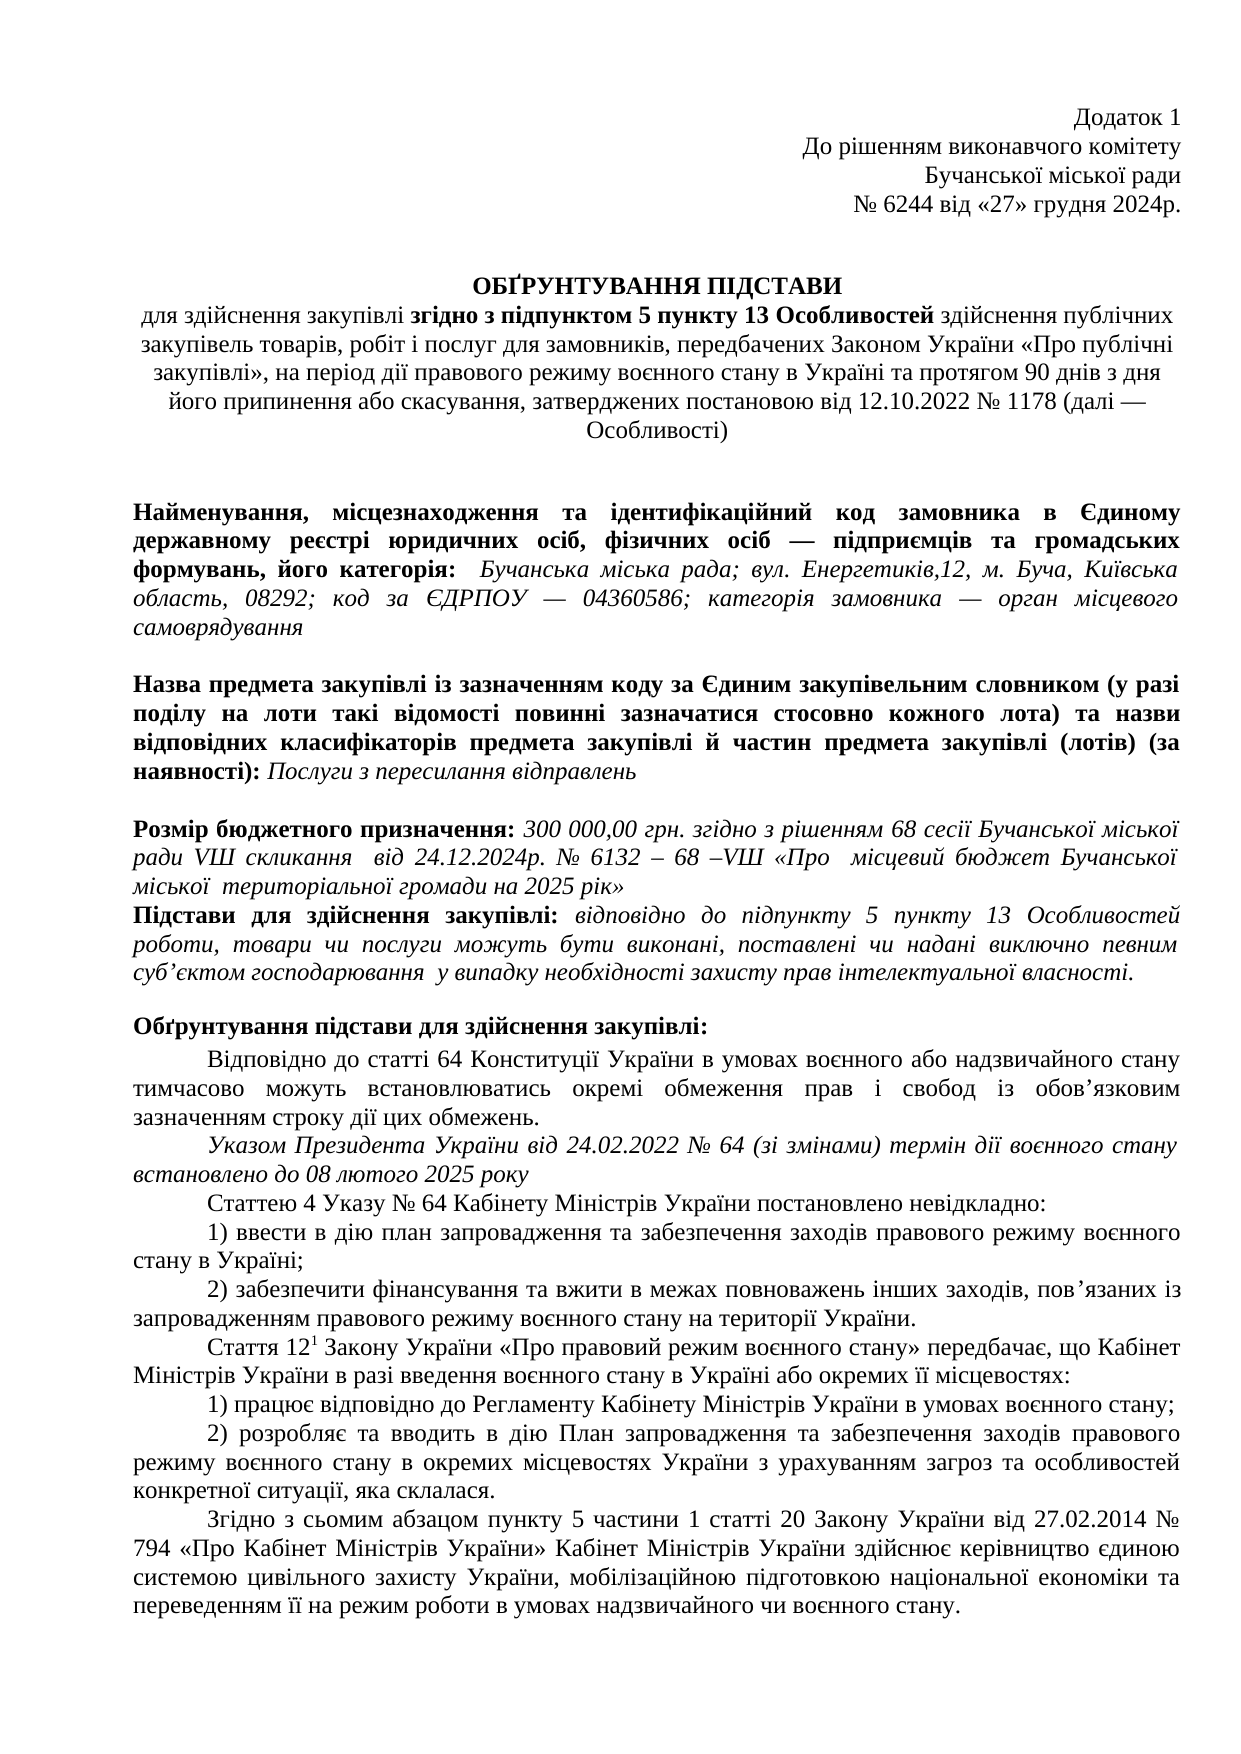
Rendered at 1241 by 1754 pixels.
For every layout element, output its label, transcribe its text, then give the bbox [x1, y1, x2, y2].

text 1) ввести в дію план запровадження та забезпечення заходів правового режиму воєнного стану в Україні; [133, 1217, 1181, 1274]
text Найменування, місцезнаходження та ідентифікаційний код замовника в Єдиному державному реєстрі юридичних осіб, фізичних осіб — підприємців та громадських формувань, його категорія: Бучанська міська рада; вул. Енергетиків,12, м. Буча, Київська область, 08292; код за ЄДРПОУ — 04360586; категорія замовника — орган місцевого самоврядування [133, 497, 1181, 640]
text Згідно з сьомим абзацом пункту 5 частини 1 статті 20 Закону України від 27.02.2014 № 794 «Про Кабінет Міністрів України» Кабінет Міністрів України здійснює керівництво єдиною системою цивільного захисту України, мобілізаційною підготовкою національної економіки та переведенням її на режим роботи в умовах надзвичайного чи воєнного стану. [133, 1504, 1181, 1619]
text Додаток 1 [133, 102, 1181, 131]
text Підстави для здійснення закупівлі: відповідно до підпункту 5 пункту 13 Особливостей роботи, товари чи послуги можуть бути виконані, поставлені чи надані виключно певним суб’єктом господарювання у випадку необхідності захисту прав інтелектуальної власності. [133, 900, 1181, 986]
text Указом Президента України від 24.02.2022 № 64 (зі змінами) термін дії воєнного стану встановлено до 08 лютого 2025 року [133, 1130, 1181, 1188]
text 2) забезпечити фінансування та вжити в межах повноважень інших заходів, пов’язаних із запровадженням правового режиму воєнного стану на території України. [133, 1274, 1181, 1332]
text для здійснення закупівлі згідно з підпунктом 5 пункту 13 Особливостей здійснення публічних закупівель товарів, робіт і послуг для замовників, передбачених Законом України «Про публічні закупівлі», на період дії правового режиму воєнного стану в Україні та протягом 90 днів з дня його припинення або скасування, затверджених постановою від 12.10.2022 № 1178 (далі — Особливості) [133, 300, 1181, 444]
text Назва предмета закупівлі із зазначенням коду за Єдиним закупівельним словником (у разі поділу на лоти такі відомості повинні зазначатися стосовно кожного лота) та назви відповідних класифікаторів предмета закупівлі й частин предмета закупівлі (лотів) (за наявності): Послуги з пересилання відправлень [133, 669, 1181, 784]
text ОБҐРУНТУВАННЯ ПІДСТАВИ [133, 271, 1181, 300]
text Відповідно до статті 64 Конституції України в умовах воєнного або надзвичайного стану тимчасово можуть встановлюватись окремі обмеження прав і свобод із обов’язковим зазначенням строку дії цих обмежень. [133, 1044, 1181, 1130]
text Бучанської міської ради [133, 160, 1181, 189]
text Розмір бюджетного призначення: 300 000,00 грн. згідно з рішенням 68 сесії Бучанської міської ради VШ скликання від 24.12.2024р. № 6132 – 68 –VШ «Про місцевий бюджет Бучанської міської територіальної громади на 2025 рік» [133, 814, 1181, 900]
text Обґрунтування підстави для здійснення закупівлі: [133, 1011, 1181, 1040]
text 1) працює відповідно до Регламенту Кабінету Міністрів України в умовах воєнного стану; [133, 1389, 1181, 1418]
text 2) розробляє та вводить в дію План запровадження та забезпечення заходів правового режиму воєнного стану в окремих місцевостях України з урахуванням загроз та особливостей конкретної ситуації, яка склалася. [133, 1418, 1181, 1504]
text № 6244 від «27» грудня 2024р. [133, 189, 1181, 217]
text До рішенням виконавчого комітету [133, 131, 1181, 160]
text Статтею 4 Указу № 64 Кабінету Міністрів України постановлено невідкладно: [133, 1188, 1181, 1217]
text Стаття 121 Закону України «Про правовий режим воєнного стану» передбачає, що Кабінет Міністрів України в разі введення воєнного стану в Україні або окремих її місцевостях: [133, 1332, 1181, 1389]
